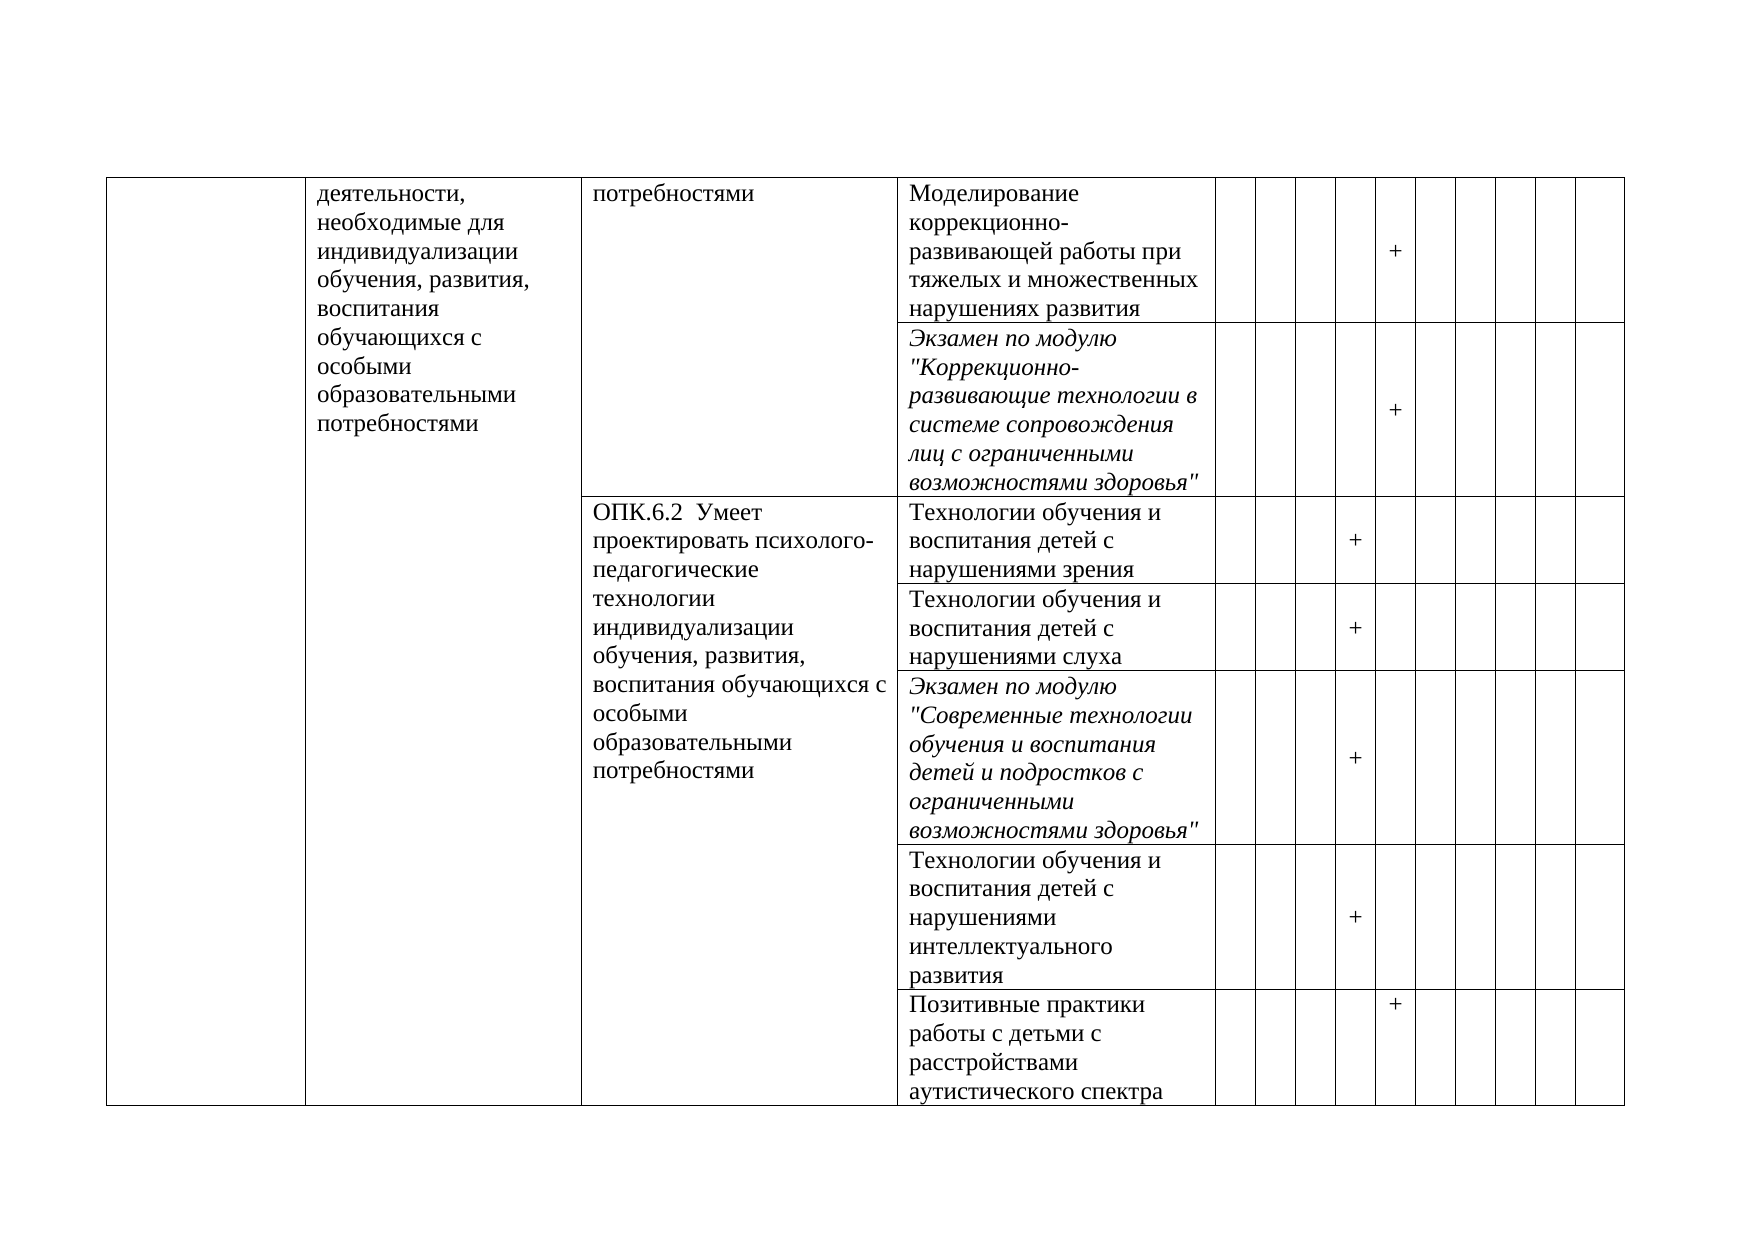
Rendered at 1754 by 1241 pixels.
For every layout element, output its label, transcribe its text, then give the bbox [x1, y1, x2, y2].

table_cell [1256, 497, 1295, 583]
table_cell [1216, 497, 1255, 583]
table_cell Моделирование коррекционно-развивающей работы при тяжелых и множественных нарушениях развития [898, 178, 1215, 322]
table_cell + [1336, 584, 1375, 670]
table_cell [1296, 671, 1335, 844]
table_cell [1416, 178, 1455, 322]
table_cell [1456, 178, 1495, 322]
table_cell [1216, 584, 1255, 670]
table_cell [1536, 671, 1575, 844]
table_cell [1376, 497, 1415, 583]
table_cell [1376, 671, 1415, 844]
table_cell [1336, 323, 1375, 496]
table_cell [1576, 845, 1624, 988]
table_cell Технологии обучения и воспитания детей с нарушениями слуха [898, 584, 1215, 670]
table_cell [1496, 323, 1535, 496]
table_cell [1496, 845, 1535, 988]
table_cell [1576, 323, 1624, 496]
table_cell [1536, 323, 1575, 496]
table_cell [1456, 845, 1495, 988]
table_cell [1256, 323, 1295, 496]
table_cell [1256, 671, 1295, 844]
table_cell [1336, 178, 1375, 322]
table_cell + [1336, 671, 1375, 844]
table_cell [1296, 990, 1335, 1104]
table_cell [1496, 178, 1535, 322]
table_cell [1456, 990, 1495, 1104]
table_cell Позитивные практики работы с детьми с расстройствами аутистического спектра [898, 990, 1215, 1104]
table_cell [1416, 584, 1455, 670]
table_cell [1256, 845, 1295, 988]
table_cell [1536, 990, 1575, 1104]
table_cell Технологии обучения и воспитания детей с нарушениями зрения [898, 497, 1215, 583]
table_cell Технологии обучения и воспитания детей с нарушениями интеллектуального развития [898, 845, 1215, 988]
table_cell [1216, 178, 1255, 322]
table_cell [1296, 497, 1335, 583]
table_cell [1256, 584, 1295, 670]
table_cell [1576, 497, 1624, 583]
table_cell [1416, 497, 1455, 583]
table_cell [1296, 584, 1335, 670]
table_cell [1536, 497, 1575, 583]
table_cell [1496, 671, 1535, 844]
table_cell [1256, 990, 1295, 1104]
table_cell [1536, 845, 1575, 988]
table_cell [1416, 845, 1455, 988]
table_cell [1296, 178, 1335, 322]
table_cell + [1376, 990, 1415, 1104]
table_cell [1536, 584, 1575, 670]
table_cell [1576, 178, 1624, 322]
table_cell Экзамен по модулю "Современные технологии обучения и воспитания детей и подростков с ограниченными возможностями здоровья" [898, 671, 1215, 844]
table_cell [1416, 323, 1455, 496]
table_cell [1456, 671, 1495, 844]
table_cell [1296, 323, 1335, 496]
table_cell [1216, 845, 1255, 988]
table_cell + [1336, 497, 1375, 583]
table_cell [1496, 497, 1535, 583]
table_cell [1576, 584, 1624, 670]
table_cell [1456, 584, 1495, 670]
table_cell [1376, 584, 1415, 670]
table_cell [1336, 990, 1375, 1104]
table_cell [1496, 990, 1535, 1104]
table_cell [1376, 845, 1415, 988]
table_cell [1416, 671, 1455, 844]
table_cell [1216, 323, 1255, 496]
table_cell + [1336, 845, 1375, 988]
table_cell [1576, 990, 1624, 1104]
table_cell [1576, 671, 1624, 844]
table_cell [1456, 497, 1495, 583]
table_cell [1496, 584, 1535, 670]
table_cell + [1376, 323, 1415, 496]
table_cell [1296, 845, 1335, 988]
table_cell [1456, 323, 1495, 496]
table_cell ОПК.6.2 Умеет проектировать психолого-педагогические технологии индивидуализации обучения, развития, воспитания обучающихся с особыми образовательными потребностями [582, 497, 897, 1104]
table_cell [1416, 990, 1455, 1104]
table_cell + [1376, 178, 1415, 322]
table_cell [1536, 178, 1575, 322]
table_cell [1216, 671, 1255, 844]
table_cell [1256, 178, 1295, 322]
table_cell [1216, 990, 1255, 1104]
table_cell Экзамен по модулю "Коррекционно-развивающие технологии в системе сопровождения лиц с ограниченными возможностями здоровья" [898, 323, 1215, 496]
